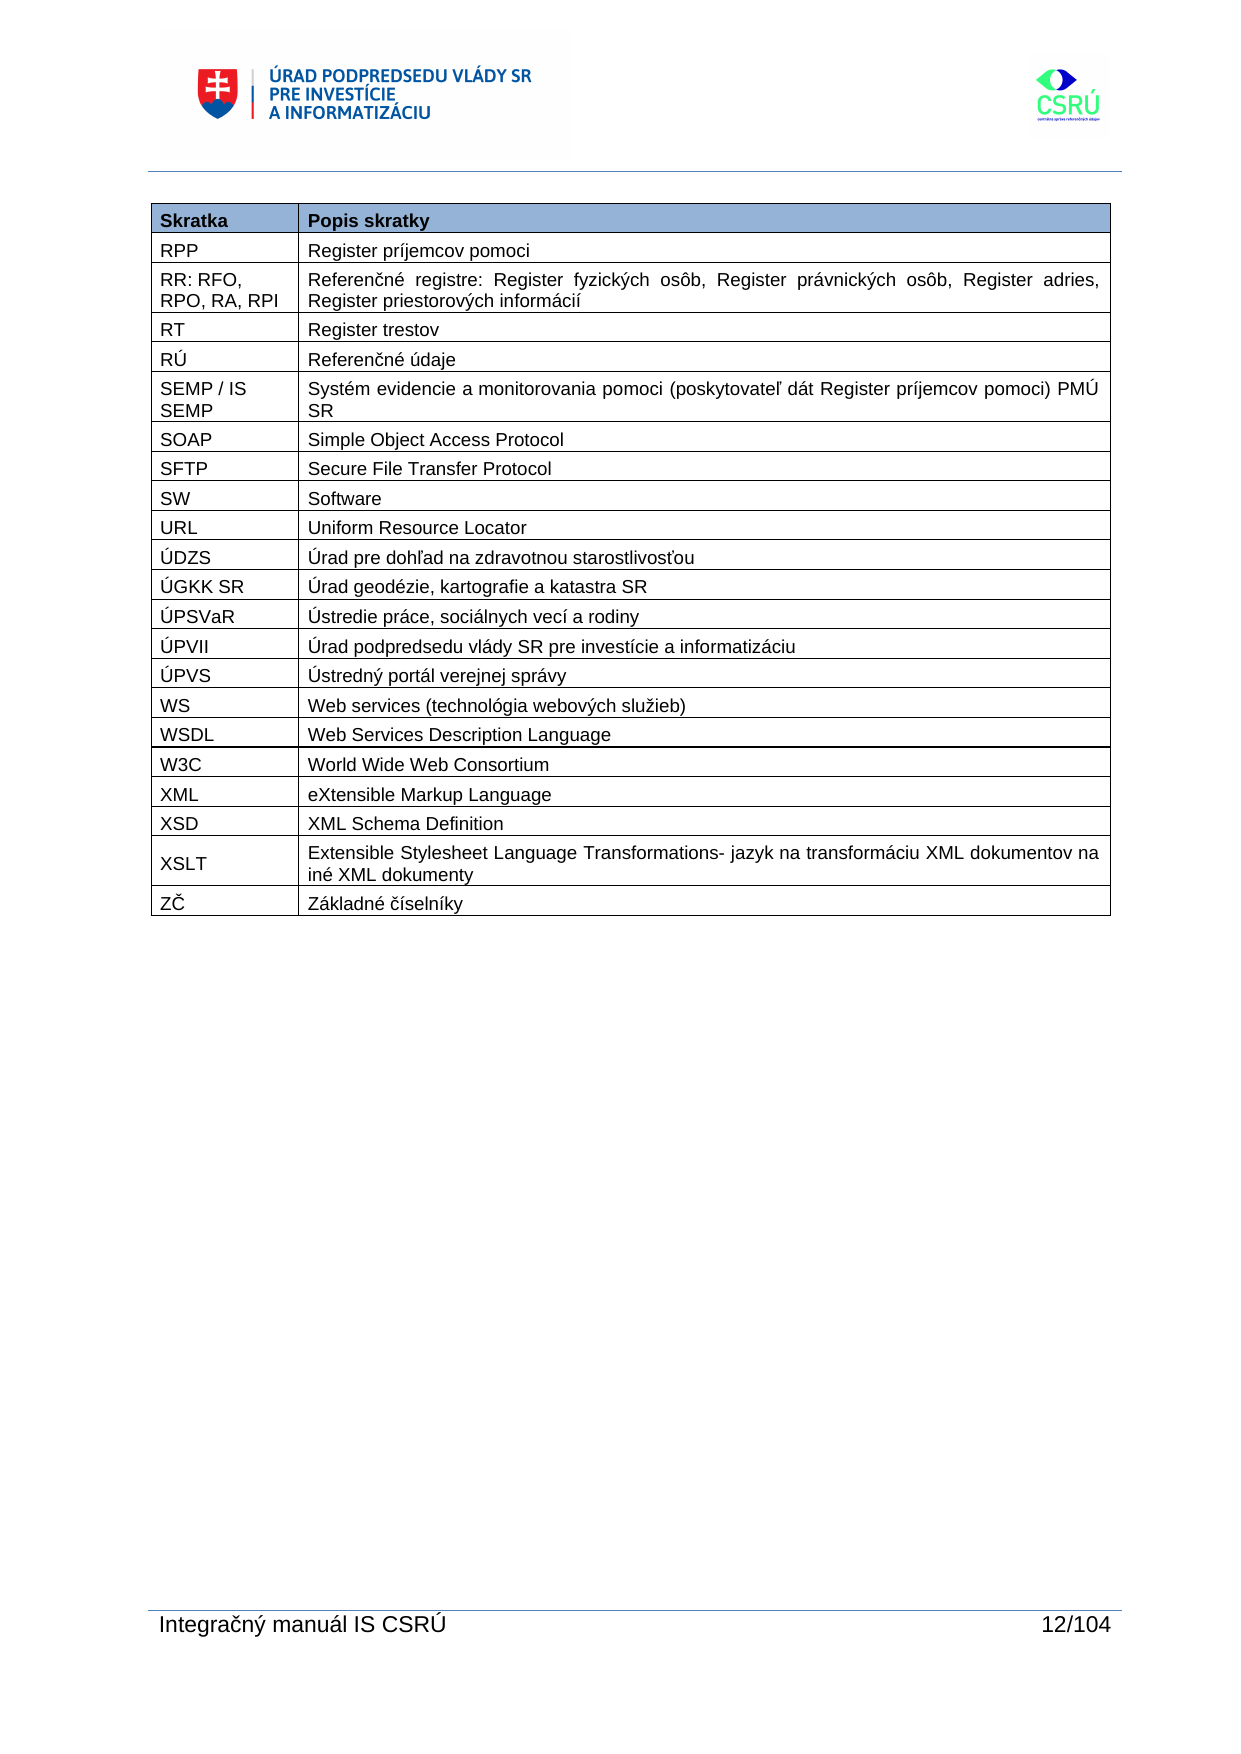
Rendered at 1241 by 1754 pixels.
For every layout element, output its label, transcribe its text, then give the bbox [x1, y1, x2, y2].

table_cell Web services (technológia webových služieb) [299, 688, 1110, 717]
table_cell RPP [152, 233, 298, 262]
table_cell SOAP [152, 422, 298, 451]
table_cell Ústredný portál verejnej správy [299, 659, 1110, 687]
table_cell Referenčné registre: Register fyzických osôb, Register právnických osôb, Register adries, Register priestorových informácií [299, 263, 1110, 312]
table_cell Simple Object Access Protocol [299, 422, 1110, 451]
table_cell Register príjemcov pomoci [299, 233, 1110, 262]
table_header Popis skratky [299, 204, 1110, 232]
table_cell Úrad podpredsedu vlády SR pre investície a informatizáciu [299, 629, 1110, 658]
table_cell Úrad pre dohľad na zdravotnou starostlivosťou [299, 540, 1110, 569]
table_cell SEMP / IS SEMP [152, 372, 298, 421]
table_cell World Wide Web Consortium [299, 748, 1110, 776]
table_cell Systém evidencie a monitorovania pomoci (poskytovateľ dát Register príjemcov pomoci) PMÚ SR [299, 372, 1110, 421]
table_cell Software [299, 481, 1110, 510]
table_cell eXtensible Markup Language [299, 777, 1110, 806]
table_cell Uniform Resource Locator [299, 511, 1110, 539]
table_cell ÚPVS [152, 659, 298, 687]
table_cell ÚDZS [152, 540, 298, 569]
table_cell ÚPSVaR [152, 600, 298, 628]
table_cell ÚGKK SR [152, 570, 298, 598]
table_cell XSLT [152, 836, 298, 885]
table_cell ZČ [152, 886, 298, 915]
table_cell ÚPVII [152, 629, 298, 658]
table_cell RÚ [152, 342, 298, 371]
table_cell URL [152, 511, 298, 539]
table_header Skratka [152, 204, 298, 232]
table_cell Ústredie práce, sociálnych vecí a rodiny [299, 600, 1110, 628]
table_cell RT [152, 313, 298, 341]
table_cell XML Schema Definition [299, 807, 1110, 835]
table_cell Extensible Stylesheet Language Transformations- jazyk na transformáciu XML dokumentov na iné XML dokumenty [299, 836, 1110, 885]
table_cell RR: RFO, RPO, RA, RPI [152, 263, 298, 312]
table_cell XSD [152, 807, 298, 835]
table_cell XML [152, 777, 298, 806]
table_cell Referenčné údaje [299, 342, 1110, 371]
table_cell W3C [152, 748, 298, 776]
table_cell WS [152, 688, 298, 717]
table_cell SW [152, 481, 298, 510]
picture [158, 29, 571, 159]
table_cell Secure File Transfer Protocol [299, 452, 1110, 480]
table_cell Základné číselníky [299, 886, 1110, 915]
table_cell Úrad geodézie, kartografie a katastra SR [299, 570, 1110, 598]
picture [1027, 54, 1111, 138]
table_cell Register trestov [299, 313, 1110, 341]
table_cell Web Services Description Language [299, 718, 1110, 746]
table_cell SFTP [152, 452, 298, 480]
table_cell WSDL [152, 718, 298, 746]
